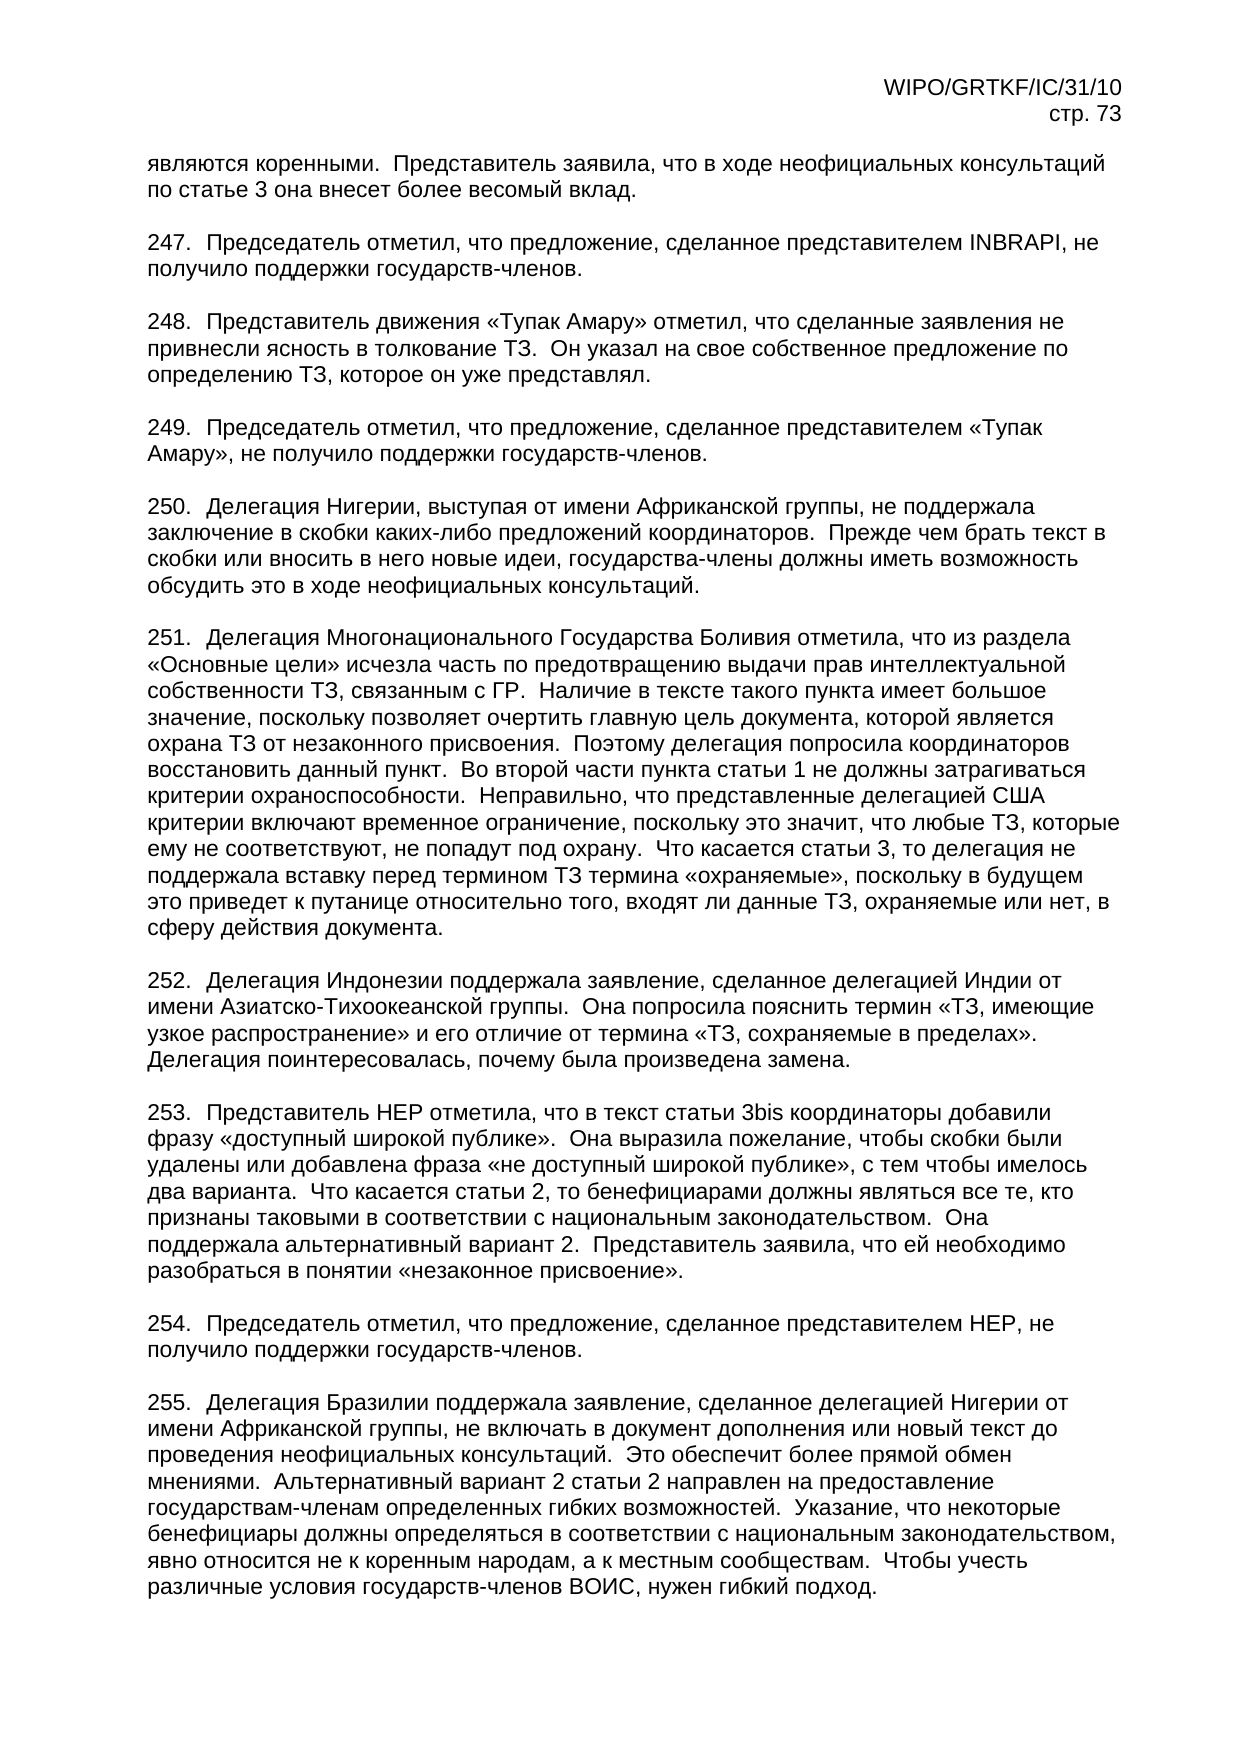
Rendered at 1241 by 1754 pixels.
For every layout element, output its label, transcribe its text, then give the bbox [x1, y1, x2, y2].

list Делегация Многонационального Государства Боливия отметила, что из раздела «Основные цели» исчезла часть по предотвращению выдачи прав интеллектуальной собственности ТЗ, связанным с ГР. Наличие в тексте такого пункта имеет большое значение, поскольку позволяет очертить главную цель документа, которой является охрана ТЗ от незаконного присвоения. Поэтому делегация попросила координаторов восстановить данный пункт. Во второй части пункта статьи 1 не должны затрагиваться критерии охраноспособности. Неправильно, что представленные делегацией США критерии включают временное ограничение, поскольку это значит, что любые ТЗ, которые ему не соответствуют, не попадут под охрану. Что касается статьи 3, то делегация не поддержала вставку перед термином ТЗ термина «охраняемые», поскольку в будущем это приведет к путанице относительно того, входят ли данные ТЗ, охраняемые или нет, в сферу действия документа. [147, 624, 1122, 941]
list Представитель HEP отметила, что в текст статьи 3bis координаторы добавили фразу «доступный широкой публике». Она выразила пожелание, чтобы скобки были удалены или добавлена фраза «не доступный широкой публике», с тем чтобы имелось два варианта. Что касается статьи 2, то бенефициарами должны являться все те, кто признаны таковыми в соответствии с национальным законодательством. Она поддержала альтернативный вариант 2. Представитель заявила, что ей необходимо разобраться в понятии «незаконное присвоение». [147, 1099, 1122, 1283]
list Председатель отметил, что предложение, сделанное представителем HEP, не получило поддержки государств-членов. [147, 1309, 1122, 1362]
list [147, 150, 1122, 203]
list Делегация Нигерии, выступая от имени Африканской группы, не поддержала заключение в скобки каких-либо предложений координаторов. Прежде чем брать текст в скобки или вносить в него новые идеи, государства-члены должны иметь возможность обсудить это в ходе неофициальных консультаций. [147, 493, 1122, 598]
list Председатель отметил, что предложение, сделанное представителем INBRAPI, не получило поддержки государств-членов. [147, 229, 1122, 282]
list Представитель движения «Тупак Амару» отметил, что сделанные заявления не привнесли ясность в толкование ТЗ. Он указал на свое собственное предложение по определению ТЗ, которое он уже представлял. [147, 308, 1122, 387]
list Делегация Бразилии поддержала заявление, сделанное делегацией Нигерии от имени Африканской группы, не включать в документ дополнения или новый текст до проведения неофициальных консультаций. Это обеспечит более прямой обмен мнениями. Альтернативный вариант 2 статьи 2 направлен на предоставление государствам-членам определенных гибких возможностей. Указание, что некоторые бенефициары должны определяться в соответствии с национальным законодательством, явно относится не к коренным народам, а к местным сообществам. Чтобы учесть различные условия государств-членов ВОИС, нужен гибкий подход. [147, 1389, 1122, 1599]
list Делегация Индонезии поддержала заявление, сделанное делегацией Индии от имени Азиатско-Тихоокеанской группы. Она попросила пояснить термин «ТЗ, имеющие узкое распространение» и его отличие от термина «ТЗ, сохраняемые в пределах». Делегация поинтересовалась, почему была произведена замена. [147, 967, 1122, 1072]
list Председатель отметил, что предложение, сделанное представителем «Тупак Амару», не получило поддержки государств-членов. [147, 413, 1122, 466]
